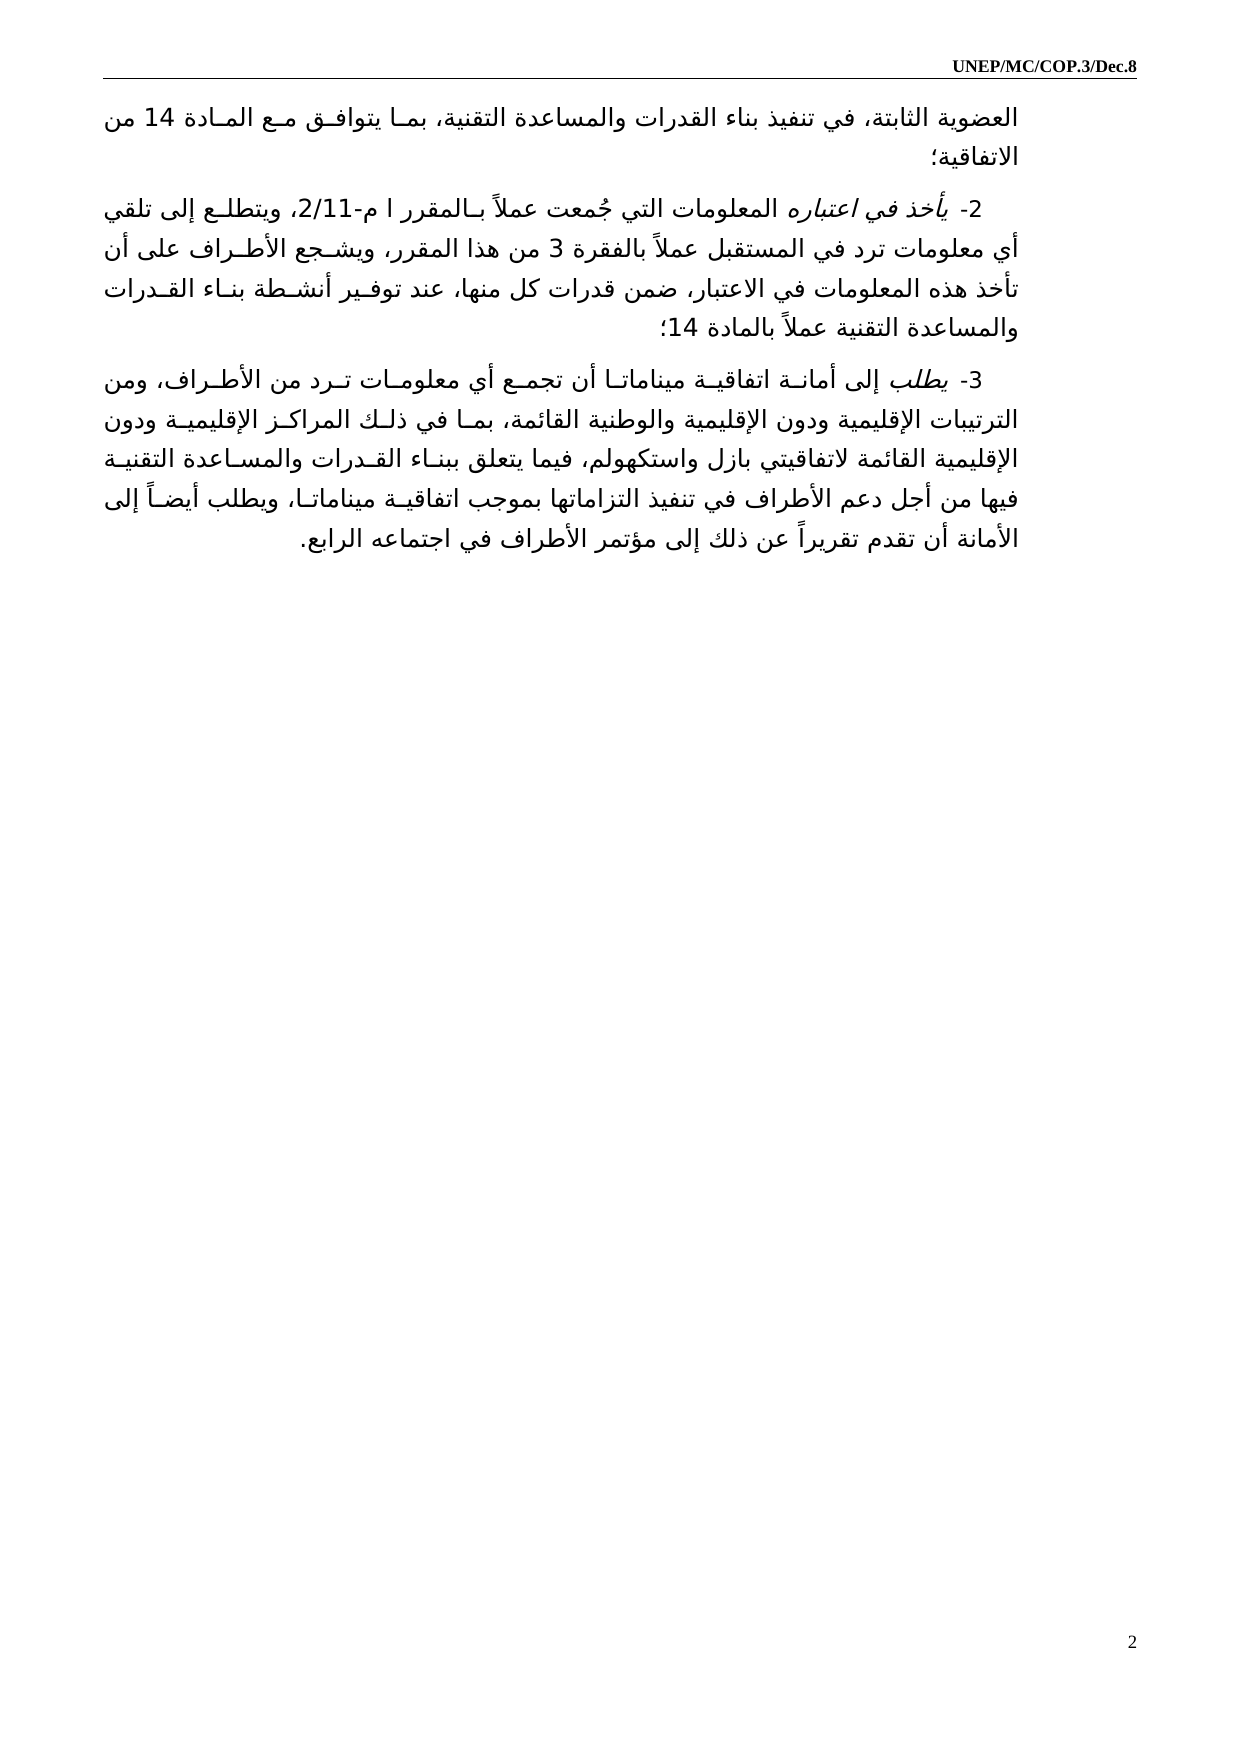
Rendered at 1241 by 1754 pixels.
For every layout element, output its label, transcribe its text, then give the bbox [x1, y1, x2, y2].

list يأخذ في اعتباره المعلومات التي جُمعت عملاً بالمقرر ا م-2/11، ويتطلع إلى تلقي أي معلومات ترد في المستقبل عملاً بالفقرة 3 من هذا المقرر، ويشجع الأطراف على أن تأخذ هذه المعلومات في الاعتبار، ضمن قدرات كل منها، عند توفير أنشطة بناء القدرات والمساعدة التقنية عملاً بالمادة 14؛ [103, 186, 1019, 344]
list يطلب إلى أمانة اتفاقية ميناماتا أن تجمع أي معلومات ترد من الأطراف، ومن الترتيبات الإقليمية ودون الإقليمية والوطنية القائمة، بما في ذلك المراكز الإقليمية ودون الإقليمية القائمة لاتفاقيتي بازل واستكهولم، فيما يتعلق ببناء القدرات والمساعدة التقنية فيها من أجل دعم الأطراف في تنفيذ التزاماتها بموجب اتفاقية ميناماتا، ويطلب أيضاً إلى الأمانة أن تقدم تقريراً عن ذلك إلى مؤتمر الأطراف في اجتماعه الرابع. [103, 357, 1019, 555]
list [103, 94, 1019, 174]
